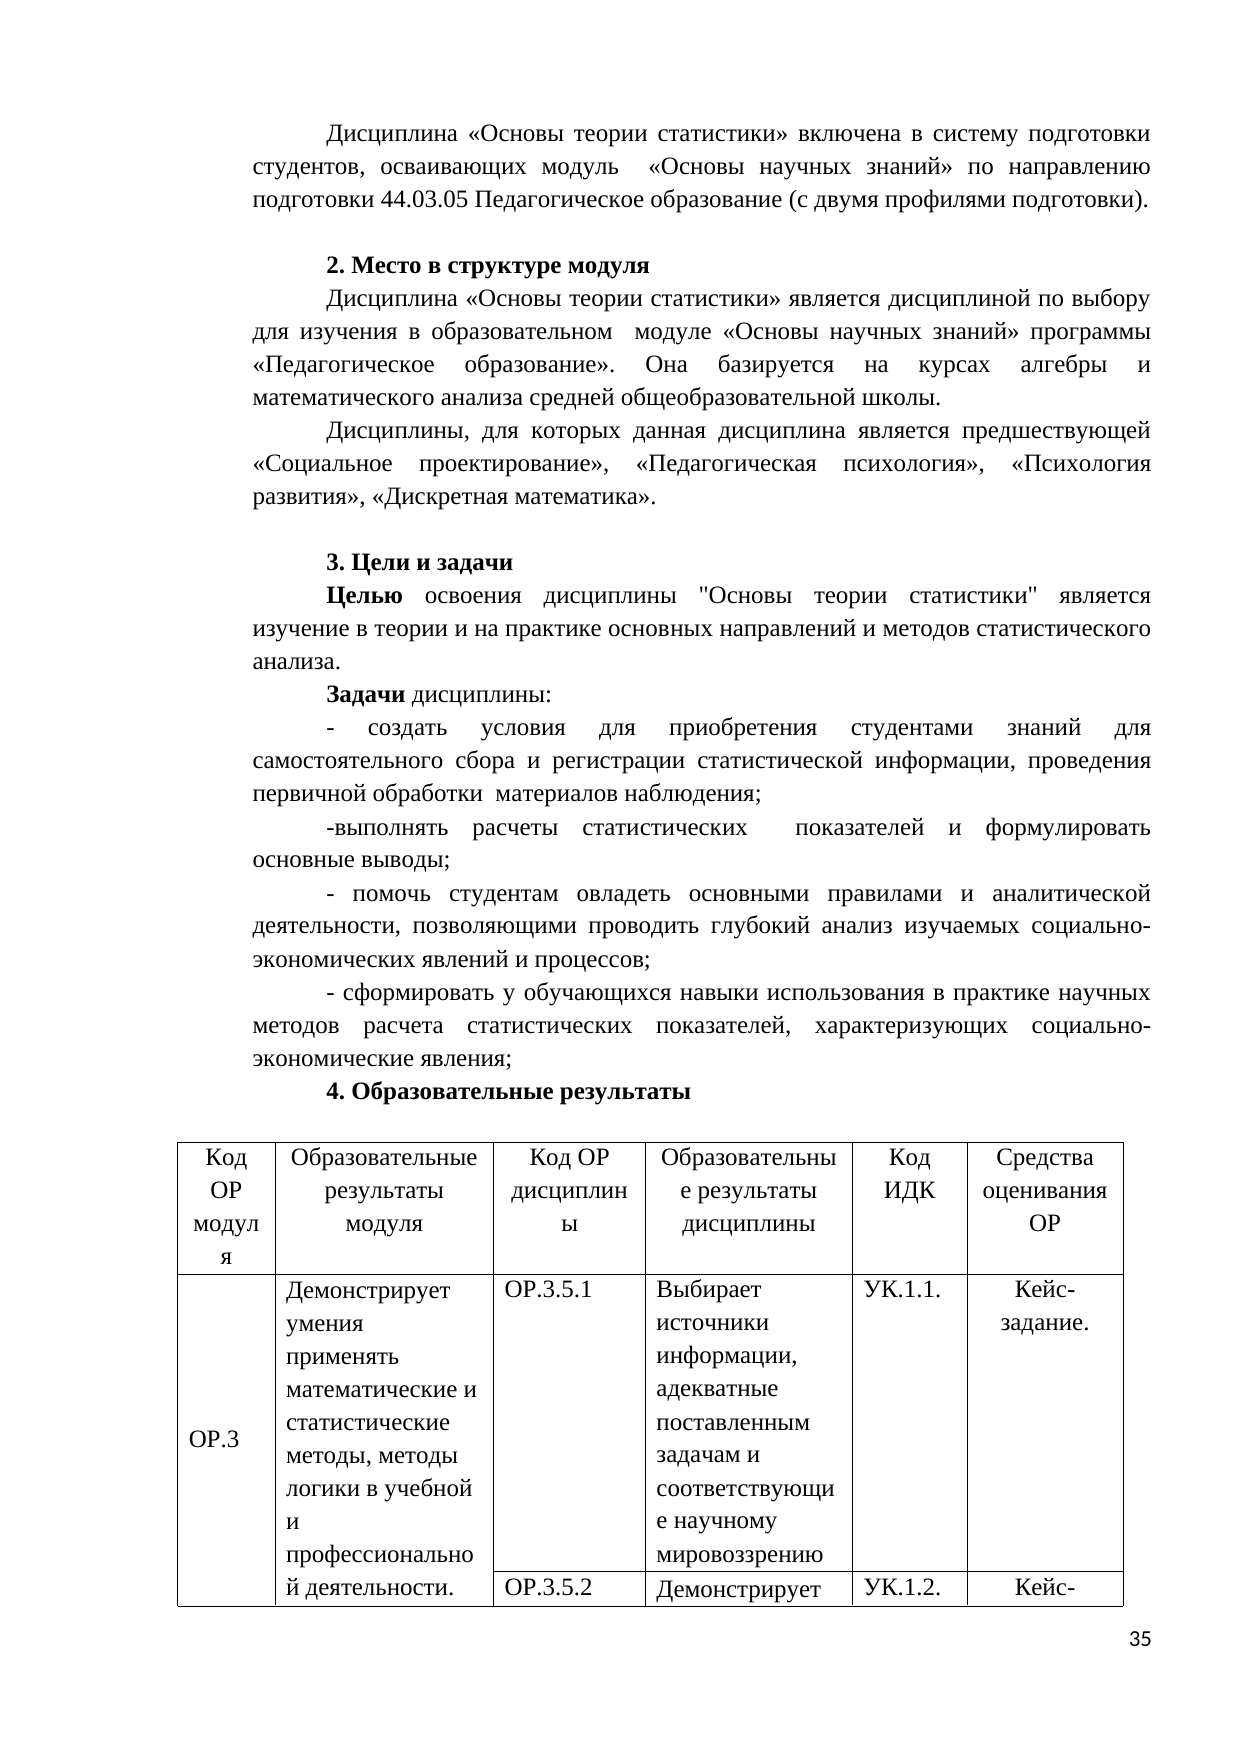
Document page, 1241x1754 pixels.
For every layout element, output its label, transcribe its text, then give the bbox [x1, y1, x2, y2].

table_header Код ОР модуля [178, 1143, 275, 1274]
text 2. Место в структуре модуля [252, 250, 1152, 279]
table_header Код ОР дисциплины [494, 1143, 645, 1274]
text Целью освоения дисциплины "Основы теории статистики" является изучение в теории и на практике основных направлений и методов статистического анализа. [252, 580, 1152, 675]
text - помочь студентам овладеть основными правилами и аналитической деятельности, позволяющими проводить глубокий анализ изучаемых социально-экономических явлений и процессов; [252, 878, 1152, 972]
table_header Образовательные результаты модуля [276, 1143, 493, 1274]
text Дисциплина «Основы теории статистики» является дисциплиной по выбору для изучения в образовательном модуле «Основы научных знаний» программы «Педагогическое образование». Она базируется на курсах алгебры и математического анализа средней общеобразовательной школы. [252, 283, 1152, 411]
text -выполнять расчеты статистических показателей и формулировать основные выводы; [252, 812, 1152, 873]
text 3. Цели и задачи [252, 547, 1152, 576]
table_cell Кейс-задание. [968, 1275, 1123, 1571]
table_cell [646, 1572, 852, 1606]
table_cell Кейс-задание. [967, 1572, 1123, 1606]
table_cell Выбирает источники информации, адекватные поставленным задачам и соответствующие научному мировоззрению [646, 1275, 852, 1571]
table_cell ОР.3.5.2 [494, 1572, 645, 1606]
table_cell ОР.3.5.1 [494, 1275, 645, 1571]
table_cell Демонстрирует умения применять математические и статистические методы, методы логики в учебной и профессиональной деятельности. [275, 1275, 493, 1606]
text Дисциплина «Основы теории статистики» включена в систему подготовки студентов, осваивающих модуль «Основы научных знаний» по направлению подготовки 44.03.05 Педагогическое образование (с двумя профилями подготовки). [252, 118, 1152, 213]
text - сформировать у обучающихся навыки использования в практике научных методов расчета статистических показателей, характеризующих социально-экономические явления; [252, 977, 1152, 1071]
text Задачи дисциплины: [252, 679, 1152, 708]
table_header Средства оценивания ОР [968, 1143, 1123, 1274]
table_cell УК.1.1. [853, 1275, 967, 1571]
table_cell УК.1.2. [853, 1572, 967, 1606]
text - создать условия для приобретения студентами знаний для самостоятельного сбора и регистрации статистической информации, проведения первичной обработки материалов наблюдения; [252, 712, 1152, 807]
table_header Код ИДК [853, 1143, 967, 1274]
table_header Образовательные результаты дисциплины [646, 1143, 852, 1274]
table_cell ОР.3 [178, 1275, 275, 1606]
text Дисциплины, для которых данная дисциплина является предшествующей «Социальное проектирование», «Педагогическая психология», «Психология развития», «Дискретная математика». [252, 415, 1152, 510]
text 4. Образовательные результаты [252, 1076, 1152, 1104]
